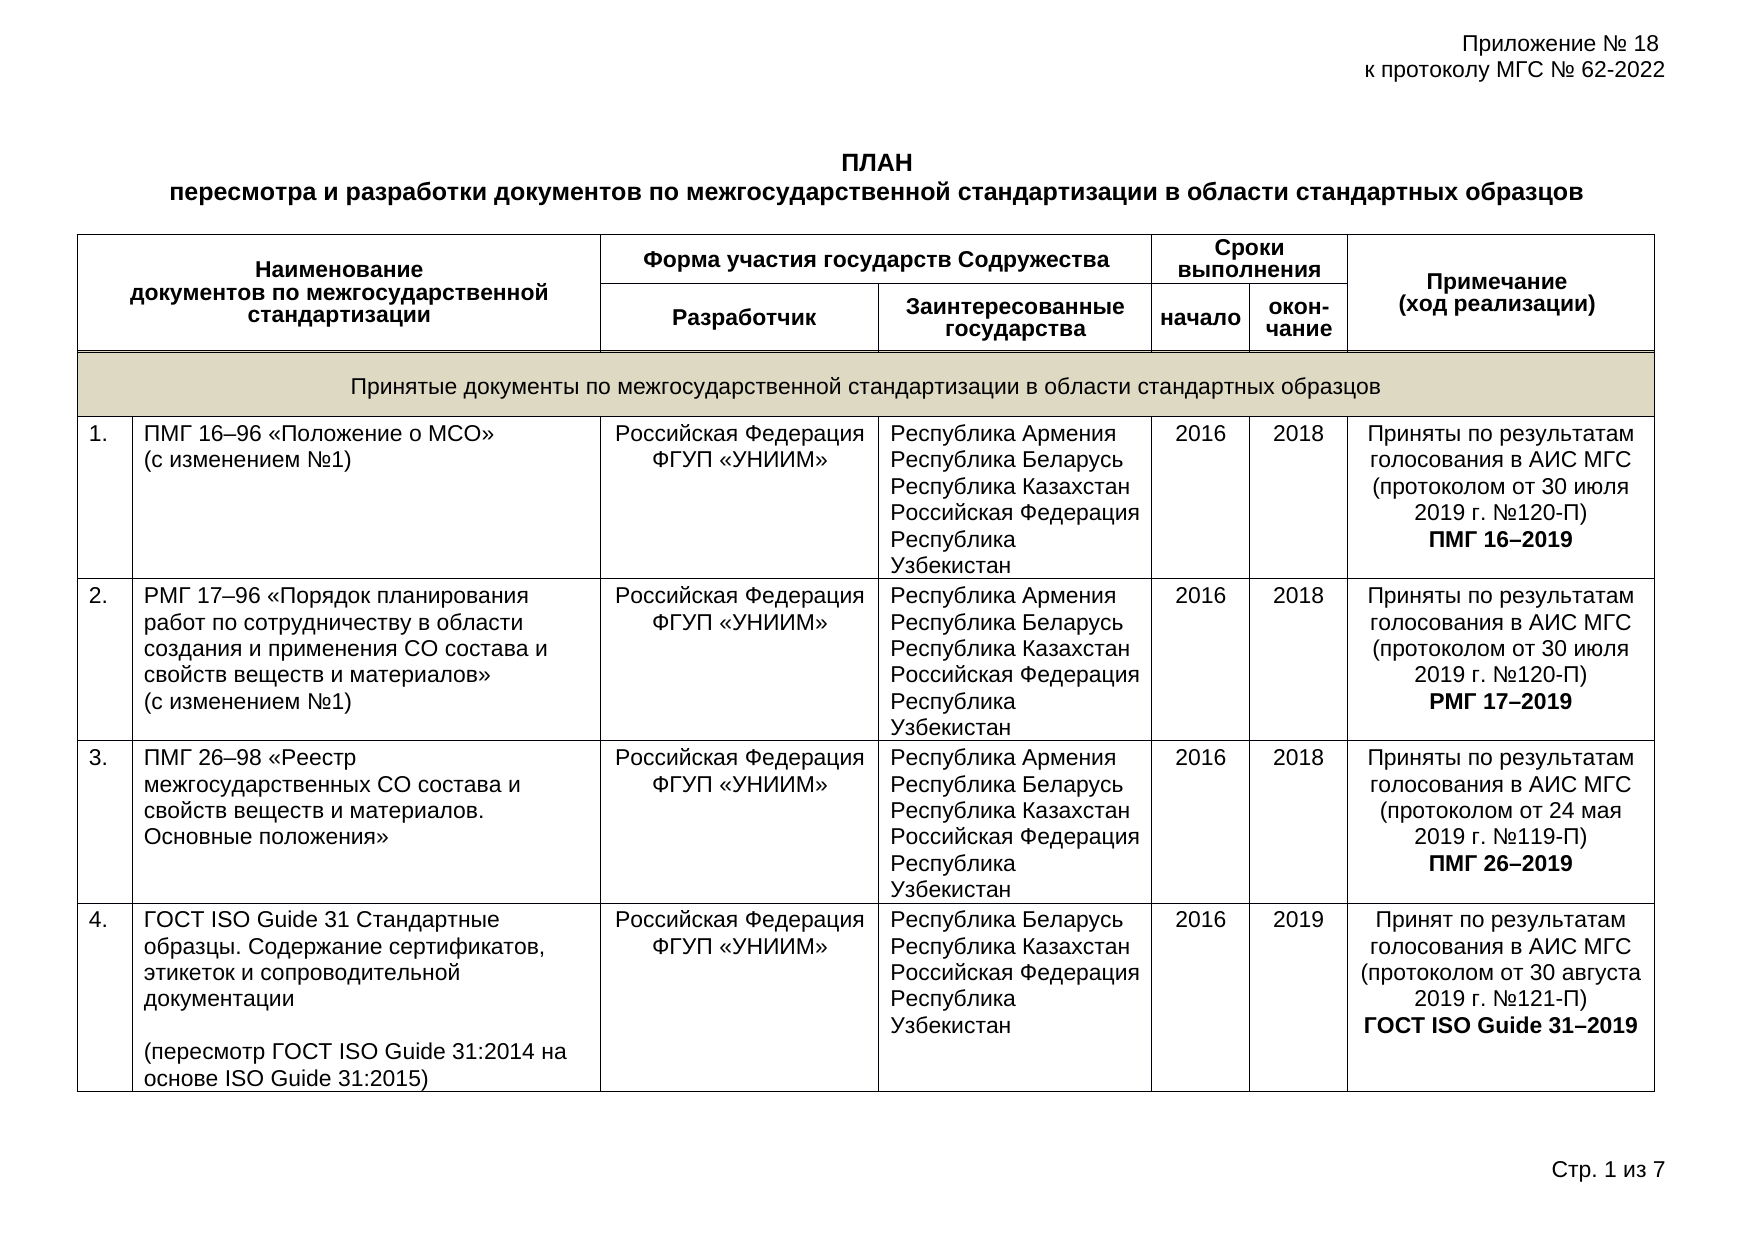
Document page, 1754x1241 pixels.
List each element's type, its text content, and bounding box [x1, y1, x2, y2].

table_cell Российская Федерация ФГУП «УНИИМ» [601, 417, 878, 578]
table_cell РМГ 17–96 «Порядок планирования работ по сотрудничеству в области создания и применения СО состава и свойств веществ и материалов» (с изменением №1) [133, 579, 600, 740]
table_cell [78, 904, 132, 1091]
table_cell начало [1152, 284, 1249, 349]
table_header Форма участия государств Содружества [601, 235, 1151, 283]
table_cell ГОСТ ISO Guide 31 Стандартные образцы. Cодержание сертификатов, этикеток и сопроводительной документации (пересмотр ГОСТ ISO Guide 31:2014 на основе ISO Guide 31:2015) [133, 904, 600, 1091]
table_cell 2019 [1250, 904, 1347, 1091]
table_cell Республика Армения Республика Беларусь Республика Казахстан Российская Федерация Республика Узбекистан [879, 579, 1151, 740]
table_cell Российская Федерация ФГУП «УНИИМ» [601, 741, 878, 902]
text пересмотра и разработки документов по межгосударственной стандартизации в области стандартных образцов [89, 176, 1665, 205]
table_cell [78, 579, 132, 740]
table_cell Республика Армения Республика Беларусь Республика Казахстан Российская Федерация Республика Узбекистан [879, 417, 1151, 578]
table_cell Приняты по результатам голосования в АИС МГС (протоколом от 30 июля 2019 г. №120-П) ПМГ 16–2019 [1348, 417, 1654, 578]
table_header Наименование документов по межгосударственной стандартизации [78, 235, 600, 349]
text План [89, 148, 1665, 176]
table_cell 2018 [1250, 417, 1347, 578]
table_cell ПМГ 26–98 «Реестр межгосударственных СО состава и свойств веществ и материалов. Основные положения» [133, 741, 600, 902]
table_cell 2018 [1250, 579, 1347, 740]
table_cell Республика Армения Республика Беларусь Республика Казахстан Российская Федерация Республика Узбекистан [879, 741, 1151, 902]
table_cell ПМГ 16–96 «Положение о МСО» (с изменением №1) [133, 417, 600, 578]
table_cell [78, 417, 132, 578]
table_cell 2016 [1152, 741, 1249, 902]
table_cell 2016 [1152, 904, 1249, 1091]
table_cell окон-чание [1250, 284, 1347, 349]
table_cell Российская Федерация ФГУП «УНИИМ» [601, 904, 878, 1091]
table_header Сроки выполнения [1152, 235, 1347, 283]
table_cell Республика Беларусь Республика Казахстан Российская Федерация Республика Узбекистан [879, 904, 1151, 1091]
table_cell Разработчик [601, 284, 878, 349]
table_cell Принят по результатам голосования в АИС МГС (протоколом от 30 августа 2019 г. №121-П) ГОСТ ISO Guide 31–2019 [1348, 904, 1654, 1091]
table_header Примечание (ход реализации) [1348, 235, 1654, 349]
table_cell 2016 [1152, 417, 1249, 578]
table_cell 2018 [1250, 741, 1347, 902]
table_cell Приняты по результатам голосования в АИС МГС (протоколом от 30 июля 2019 г. №120-П) РМГ 17–2019 [1348, 579, 1654, 740]
table_cell Приняты по результатам голосования в АИС МГС (протоколом от 24 мая 2019 г. №119-П) ПМГ 26–2019 [1348, 741, 1654, 902]
table_cell Принятые документы по межгосударственной стандартизации в области стандартных образцов [78, 353, 1654, 416]
table_cell 2016 [1152, 579, 1249, 740]
table_cell Российская Федерация ФГУП «УНИИМ» [601, 579, 878, 740]
table_cell [78, 741, 132, 902]
table_cell Заинтересованные государства [879, 284, 1151, 349]
